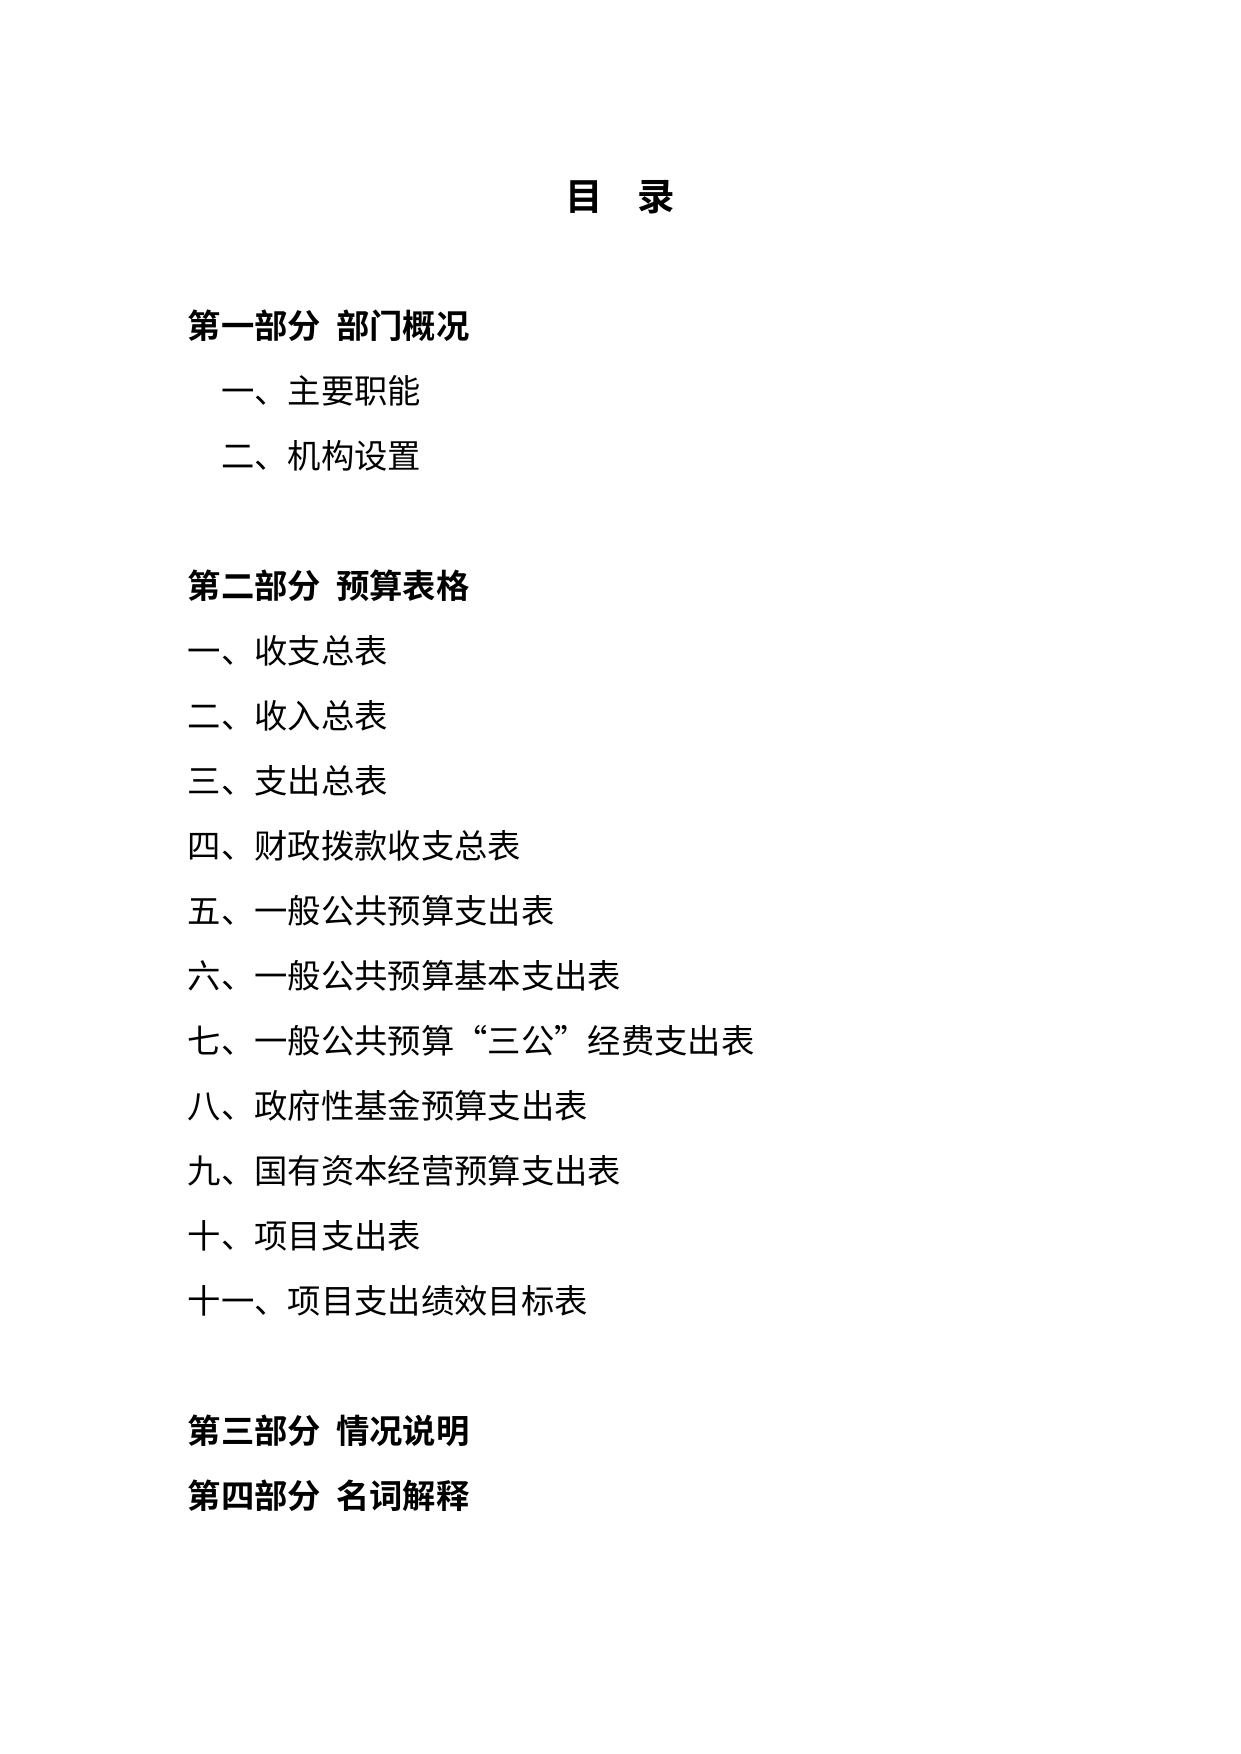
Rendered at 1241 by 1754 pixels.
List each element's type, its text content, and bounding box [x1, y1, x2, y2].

list 收入总表 [187, 682, 1053, 747]
list 支出总表 [187, 747, 1053, 812]
text 目 录 [187, 162, 1053, 227]
text 第四部分 名词解释 [187, 1462, 1053, 1527]
text 七、一般公共预算“三公”经费支出表 [187, 1007, 1053, 1072]
text 第三部分 情况说明 [187, 1397, 1053, 1462]
text 五、一般公共预算支出表 [187, 877, 1053, 942]
list 收支总表 [187, 617, 1053, 682]
text 九、国有资本经营预算支出表 [187, 1137, 1053, 1202]
text 第二部分 预算表格 [187, 552, 1053, 617]
list 二、机构设置 [187, 422, 1053, 487]
text 十、项目支出表 [187, 1202, 1053, 1267]
text 八、政府性基金预算支出表 [187, 1072, 1053, 1137]
list 一、主要职能 [187, 357, 1053, 422]
text 六、一般公共预算基本支出表 [187, 942, 1053, 1007]
text 四、财政拨款收支总表 [187, 812, 1053, 877]
text 第一部分 部门概况 [187, 292, 1053, 357]
text 十一、项目支出绩效目标表 [187, 1267, 1053, 1332]
